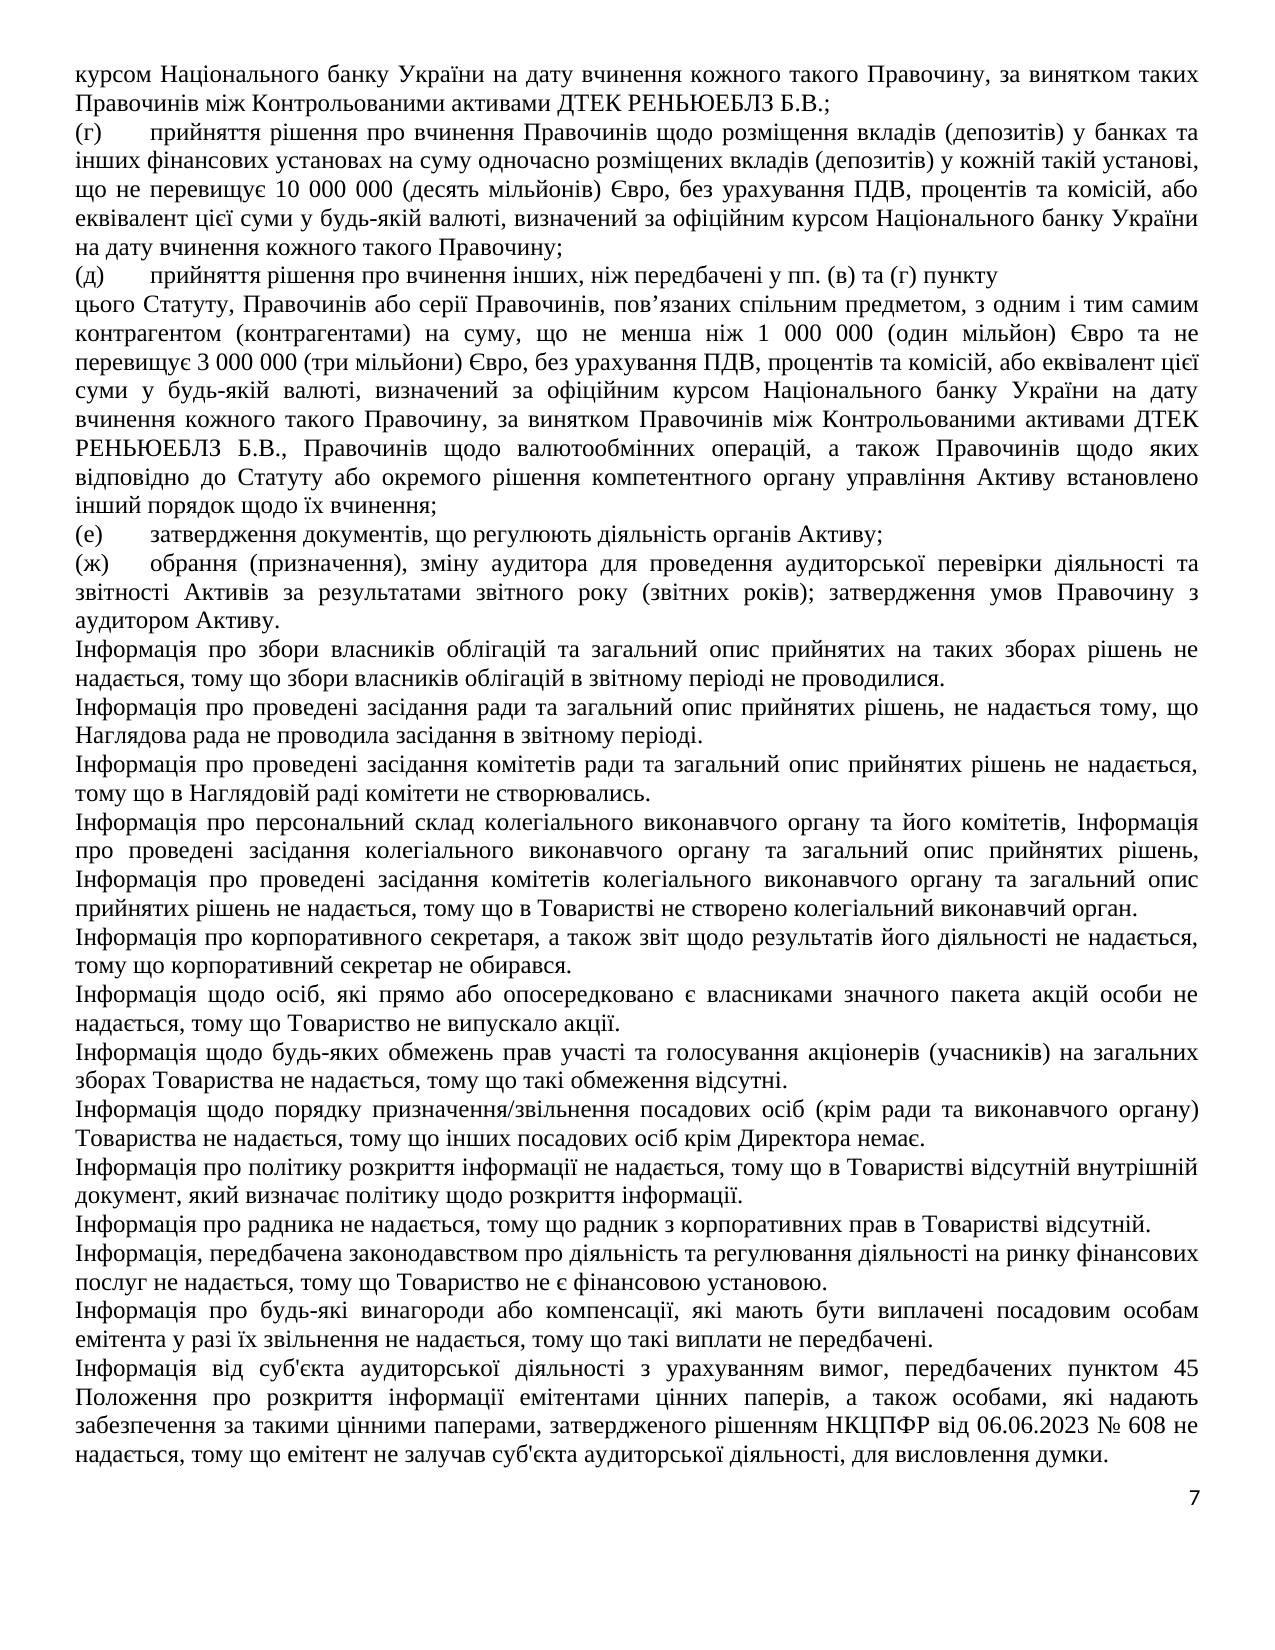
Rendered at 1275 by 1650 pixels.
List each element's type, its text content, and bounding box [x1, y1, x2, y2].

text цього Статуту, Правочинів або серії Правочинів, пов’язаних спільним предметом, з одним і тим самим контрагентом (контрагентами) на суму, що не менша ніж 1 000 000 (один мільйон) Євро та не перевищує 3 000 000 (три мільйони) Євро, без урахування ПДВ, процентів та комісій, або еквівалент цієї суми у будь-якій валюті, визначений за офіційним курсом Національного банку України на дату вчинення кожного такого Правочину, за винятком Правочинів між Контрольованими активами ДТЕК РЕНЬЮЕБЛЗ Б.В., Правочинів щодо валютообмінних операцій, а також Правочинів щодо яких відповідно до Статуту або окремого рішення компетентного органу управління Активу встановлено інший порядок щодо їх вчинення; [75, 289, 1200, 519]
text (е) затвердження документів, що регулюють діяльність органів Активу; [75, 519, 1200, 548]
text (г) прийняття рішення про вчинення Правочинів щодо розміщення вкладів (депозитів) у банках та інших фінансових установах на суму одночасно розміщених вкладів (депозитів) у кожній такій установі, що не перевищує 10 000 000 (десять мільйонів) Євро, без урахування ПДВ, процентів та комісій, або еквівалент цієї суми у будь-якій валюті, визначений за офіційним курсом Національного банку України на дату вчинення кожного такого Правочину; [75, 117, 1200, 261]
text Iнформацiя про полiтику розкриття iнформацiї не надається, тому що в Товариствi вiдсутнiй внутрiшнiй документ, який визначає полiтику щодо розкриття iнформацiї. [75, 1152, 1200, 1209]
text Iнформацiя про радника не надається, тому що радник з корпоративних прав в Товариствi вiдсутнiй. [75, 1209, 1200, 1238]
text Iнформацiя про проведенi засiдання ради та загальний опис прийнятих рiшень, не надається тому, що Наглядова рада не проводила засідання в звітному періоді. [75, 692, 1200, 749]
text курсом Національного банку України на дату вчинення кожного такого Правочину, за винятком таких Правочинів між Контрольованими активами ДТЕК РЕНЬЮЕБЛЗ Б.В.; [75, 59, 1200, 117]
text (ж) обрання (призначення), зміну аудитора для проведення аудиторської перевірки діяльності та звітності Активів за результатами звітного року (звітних років); затвердження умов Правочину з аудитором Активу. [75, 548, 1200, 634]
text Iнформацiя про персональний склад колегiального виконавчого органу та його комiтетiв, Iнформацiя про проведенi засiдання колегiального виконавчого органу та загальний опис прийнятих рiшень, Iнформацiя про проведенi засiдання комiтетiв колегiального виконавчого органу та загальний опис прийнятих рiшень не надається, тому що в Товариствi не створено колегiальний виконавчий орган. [75, 807, 1200, 922]
text Iнформацiя про корпоративного секретаря, а також звiт щодо результатiв його дiяльностi не надається, тому що корпоративний секретар не обирався. [75, 922, 1200, 979]
text Iнформацiя, передбачена законодавством про дiяльнiсть та регулювання дiяльностi на ринку фiнансових послуг не надається, тому що Товариство не є фiнансовою установою. [75, 1238, 1200, 1296]
text Iнформацiя вiд суб'єкта аудиторської дiяльностi з урахуванням вимог, передбачених пунктом 45 Положення про розкриття iнформацiї емiтентами цiнних паперiв, а також особами, якi надають забезпечення за такими цiнними паперами, затвердженого рiшенням НКЦПФР вiд 06.06.2023 № 608 не надається, тому що емiтент не залучав суб'єкта аудиторської дiяльностi, для висловлення думки. [75, 1353, 1200, 1468]
text Iнформацiя про будь-якi винагороди або компенсацiї, якi мають бути виплаченi посадовим особам емiтента у разi їх звiльнення не надається, тому що такi виплати не передбаченi. [75, 1296, 1200, 1353]
text Iнформацiя щодо осiб, якi прямо або опосередковано є власниками значного пакета акцiй особи не надається, тому що Товариство не випускало акцiї. [75, 979, 1200, 1037]
text Iнформацiя про збори власникiв облiгацiй та загальний опис прийнятих на таких зборах рiшень не надається, тому що збори власникiв облiгацiй в звiтному перiодi не проводилися. [75, 634, 1200, 692]
text Iнформацiя щодо порядку призначення/звiльнення посадових осiб (крiм ради та виконавчого органу) Товариства не надається, тому що iнших посадових осiб крiм Директора немає. [75, 1094, 1200, 1152]
text (д) прийняття рішення про вчинення інших, ніж передбачені у пп. (в) та (г) пункту [75, 261, 1200, 289]
text Iнформацiя про проведенi засiдання комiтетiв ради та загальний опис прийнятих рiшень не надається, тому що в Наглядовiй радi комiтети не створювались. [75, 749, 1200, 807]
text Iнформацiя щодо будь-яких обмежень прав участi та голосування акцiонерiв (учасникiв) на загальних зборах Товариства не надається, тому що такi обмеження вiдсутнi. [75, 1037, 1200, 1094]
